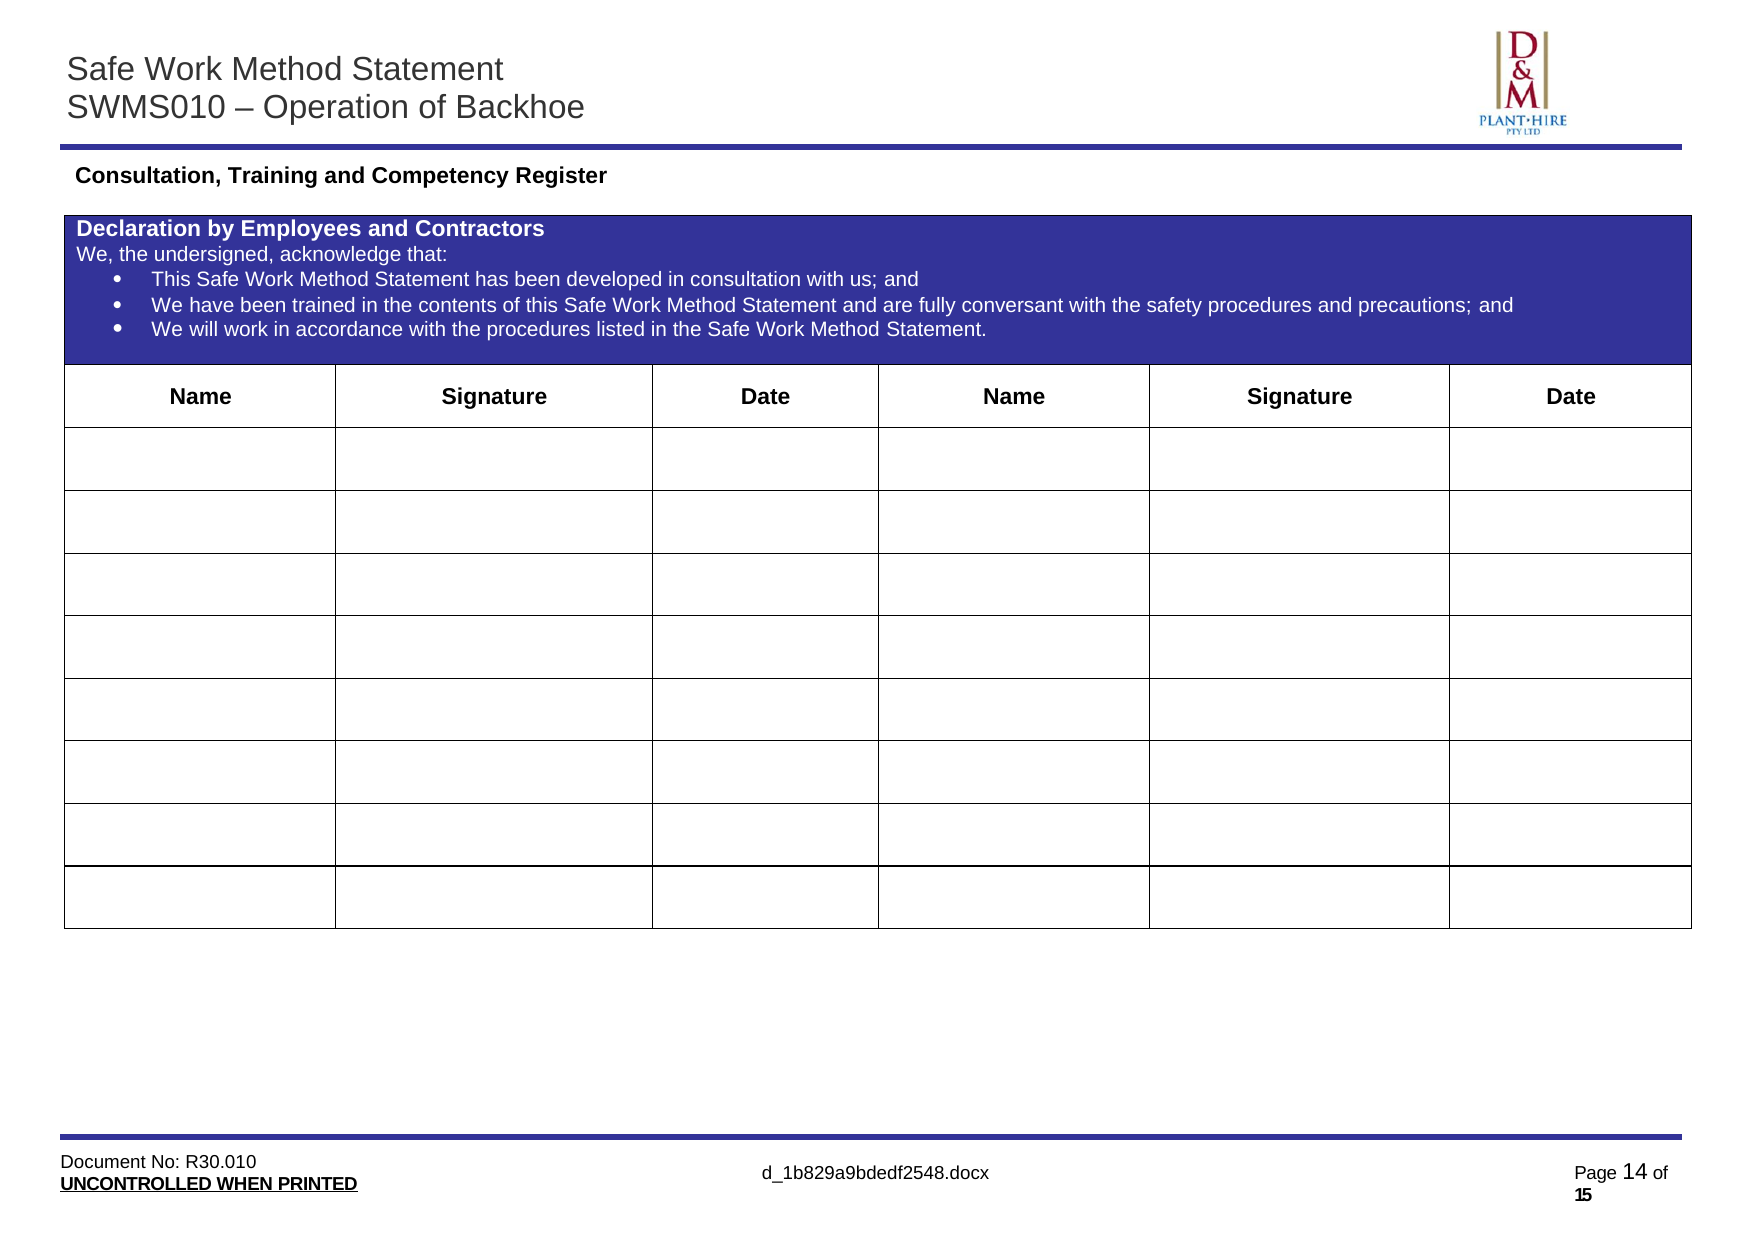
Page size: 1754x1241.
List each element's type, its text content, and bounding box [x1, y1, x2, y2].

table_cell [1450, 804, 1691, 865]
table_cell Name [65, 365, 335, 427]
table_cell [879, 741, 1149, 803]
table_cell [1450, 741, 1691, 803]
table_cell Signature [336, 365, 652, 427]
table_cell [1150, 491, 1449, 552]
table_cell [653, 428, 878, 490]
table_cell [336, 428, 652, 490]
table_cell [336, 867, 652, 928]
table_cell [879, 616, 1149, 678]
table_cell [653, 616, 878, 678]
table_cell [879, 867, 1149, 928]
table_cell [1150, 804, 1449, 865]
table_cell [65, 554, 335, 615]
table_cell [1450, 428, 1691, 490]
table_cell [65, 491, 335, 552]
table_cell [653, 679, 878, 740]
table_cell Date [653, 365, 878, 427]
text Consultation, Training and Competency Register [75, 162, 1704, 188]
table_cell [1450, 491, 1691, 552]
table_cell [1150, 679, 1449, 740]
picture [1476, 28, 1570, 138]
table_cell [1450, 616, 1691, 678]
table_cell Signature [1150, 365, 1449, 427]
table_cell Name [879, 365, 1149, 427]
table_cell [653, 554, 878, 615]
table_cell [65, 804, 335, 865]
table_cell [65, 867, 335, 928]
table_cell [65, 616, 335, 678]
table_cell [879, 679, 1149, 740]
table_cell [653, 867, 878, 928]
table_cell [336, 741, 652, 803]
table_cell [336, 679, 652, 740]
table_cell [1150, 741, 1449, 803]
table_cell [65, 741, 335, 803]
table_cell [879, 428, 1149, 490]
table_cell [879, 554, 1149, 615]
table_cell [1150, 616, 1449, 678]
table_cell [653, 741, 878, 803]
table_cell [1150, 867, 1449, 928]
table_cell [336, 804, 652, 865]
table_cell [1450, 867, 1691, 928]
table_cell [653, 804, 878, 865]
table_cell [65, 679, 335, 740]
table_cell [1450, 554, 1691, 615]
table_cell [65, 428, 335, 490]
table_cell [879, 804, 1149, 865]
table_cell Date [1450, 365, 1691, 427]
table_cell [1150, 554, 1449, 615]
table_cell [336, 554, 652, 615]
table_cell [1150, 428, 1449, 490]
table_cell [879, 491, 1149, 552]
table_cell [336, 491, 652, 552]
table_cell [653, 491, 878, 552]
table_header Declaration by Employees and Contractors We, the undersigned, acknowledge that: This Safe Work Method Statement has been developed in consultation with us; and We have been trained in the contents of this Safe Work Method Statement and are fully conversant with the safety procedures and precautions; and We will work in accordance with the procedures listed in the Safe Work Method Statement. [65, 216, 1691, 364]
table_cell [336, 616, 652, 678]
table_cell [1450, 679, 1691, 740]
